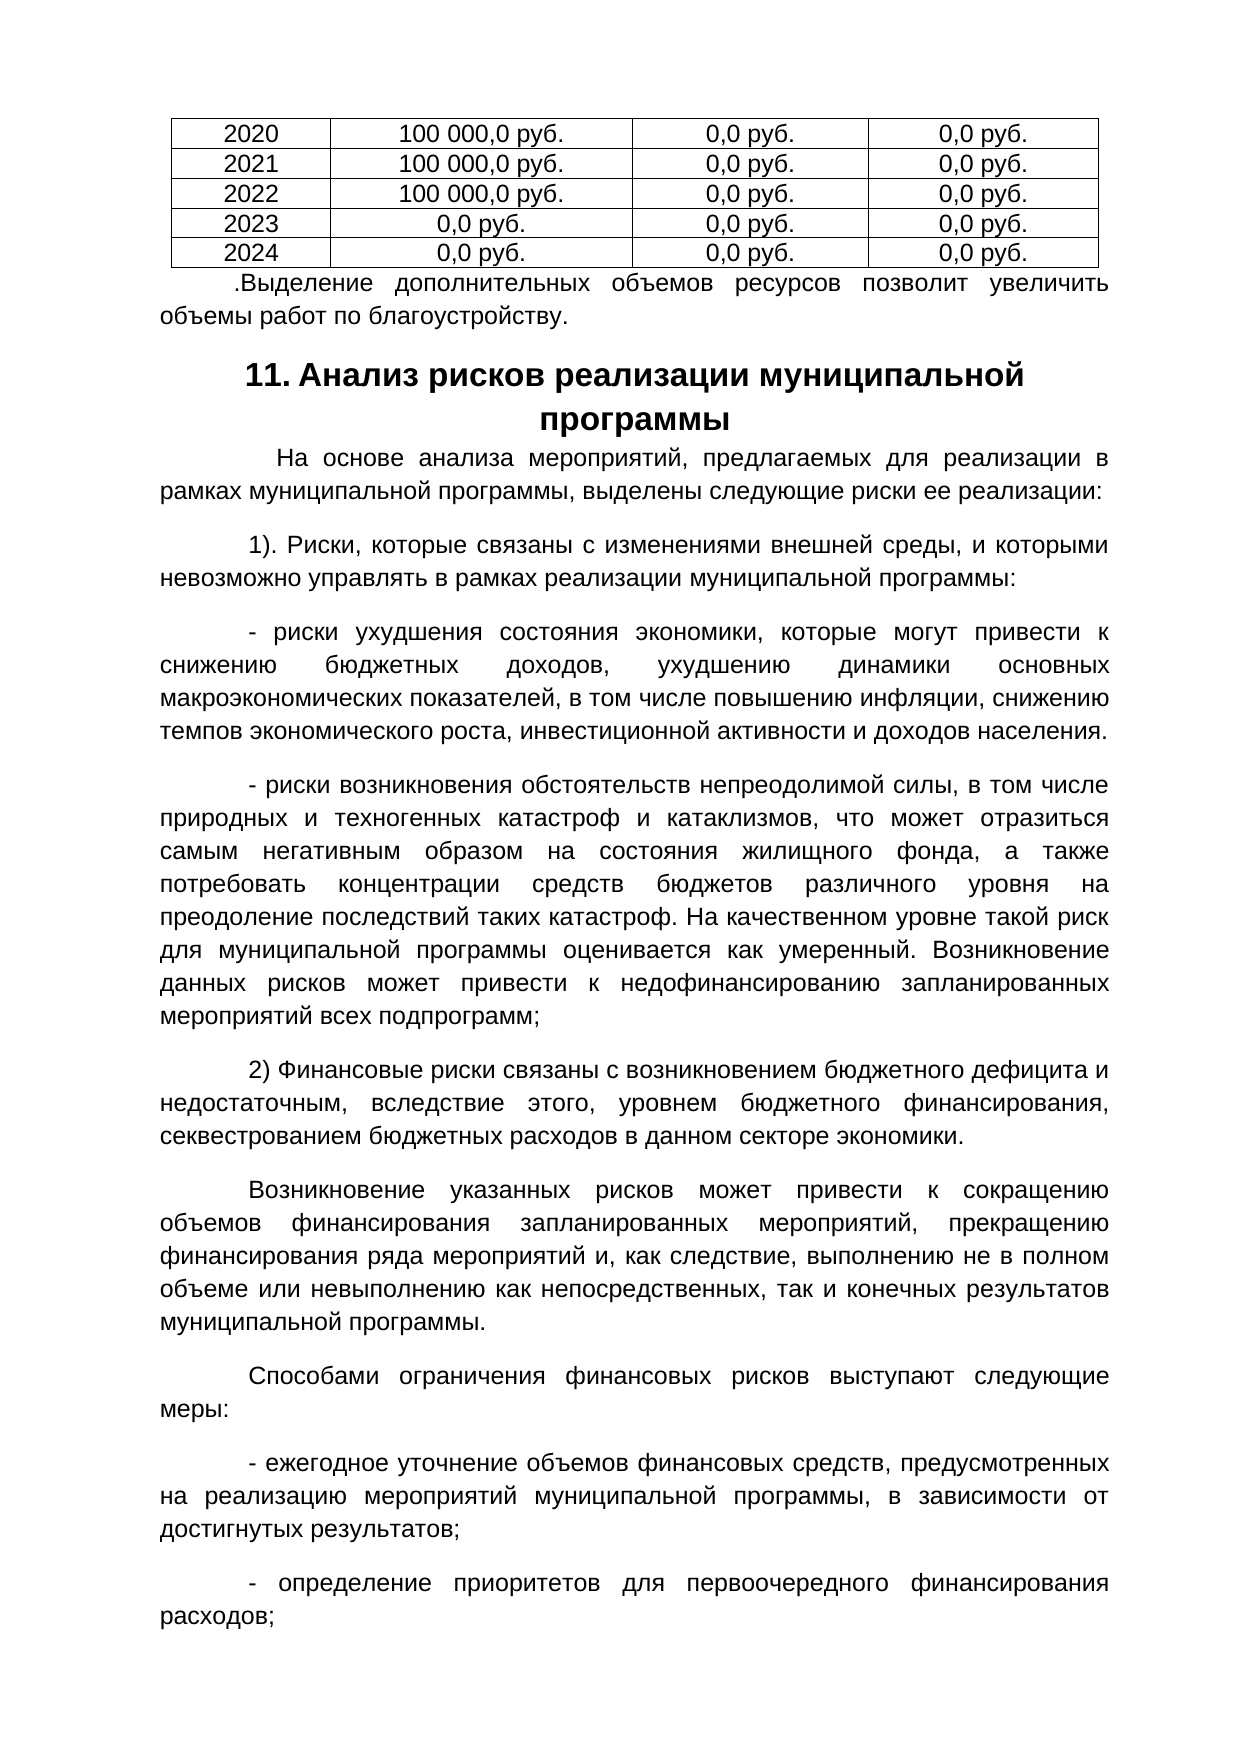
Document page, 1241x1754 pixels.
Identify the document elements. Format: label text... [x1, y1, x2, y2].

table_cell 0,0 руб. [869, 179, 1098, 207]
table_cell 2024 [172, 238, 330, 267]
text - ежегодное уточнение объемов финансовых средств, предусмотренных на реализацию мероприятий муниципальной программы, в зависимости от достигнутых результатов; [159, 1448, 1110, 1542]
text 1). Риски, которые связаны с изменениями внешней среды, и которыми невозможно управлять в рамках реализации муниципальной программы: [159, 530, 1110, 592]
table_cell 0,0 руб. [633, 179, 868, 207]
table_cell 0,0 руб. [869, 238, 1098, 267]
table_cell 0,0 руб. [633, 149, 868, 178]
text Способами ограничения финансовых рисков выступают следующие меры: [159, 1361, 1110, 1423]
table_cell 100 000,0 руб. [331, 149, 632, 178]
text 11. Анализ рисков реализации муниципальной программы [159, 355, 1110, 438]
text На основе анализа мероприятий, предлагаемых для реализации в рамках муниципальной программы, выделены следующие риски ее реализации: [159, 443, 1110, 505]
table_cell 0,0 руб. [869, 209, 1098, 237]
table_cell 0,0 руб. [633, 238, 868, 267]
table_cell 0,0 руб. [331, 209, 632, 237]
text 2) Финансовые риски связаны с возникновением бюджетного дефицита и недостаточным, вследствие этого, уровнем бюджетного финансирования, секвестрованием бюджетных расходов в данном секторе экономики. [159, 1055, 1110, 1150]
text - риски возникновения обстоятельств непреодолимой силы, в том числе природных и техногенных катастроф и катаклизмов, что может отразиться самым негативным образом на состояния жилищного фонда, а также потребовать концентрации средств бюджетов различного уровня на преодоление последствий таких катастроф. На качественном уровне такой риск для муниципальной программы оценивается как умеренный. Возникновение данных рисков может привести к недофинансированию запланированных мероприятий всех подпрограмм; [159, 770, 1110, 1030]
table_cell 2021 [172, 149, 330, 178]
table_cell 2022 [172, 179, 330, 207]
text Возникновение указанных рисков может привести к сокращению объемов финансирования запланированных мероприятий, прекращению финансирования ряда мероприятий и, как следствие, выполнению не в полном объеме или невыполнению как непосредственных, так и конечных результатов муниципальной программы. [159, 1175, 1110, 1336]
table_cell 0,0 руб. [633, 209, 868, 237]
table_cell 0,0 руб. [869, 149, 1098, 178]
table_cell 2023 [172, 209, 330, 237]
text .Выделение дополнительных объемов ресурсов позволит увеличить объемы работ по благоустройству. [159, 268, 1110, 330]
table_cell 2020 [172, 119, 330, 148]
table_cell 0,0 руб. [331, 238, 632, 267]
table_cell 100 000,0 руб. [331, 119, 632, 148]
table_cell 0,0 руб. [633, 119, 868, 148]
table_cell 0,0 руб. [869, 119, 1098, 148]
table_cell 100 000,0 руб. [331, 179, 632, 207]
text - определение приоритетов для первоочередного финансирования расходов; [159, 1568, 1110, 1629]
text - риски ухудшения состояния экономики, которые могут привести к снижению бюджетных доходов, ухудшению динамики основных макроэкономических показателей, в том числе повышению инфляции, снижению темпов экономического роста, инвестиционной активности и доходов населения. [159, 617, 1110, 745]
